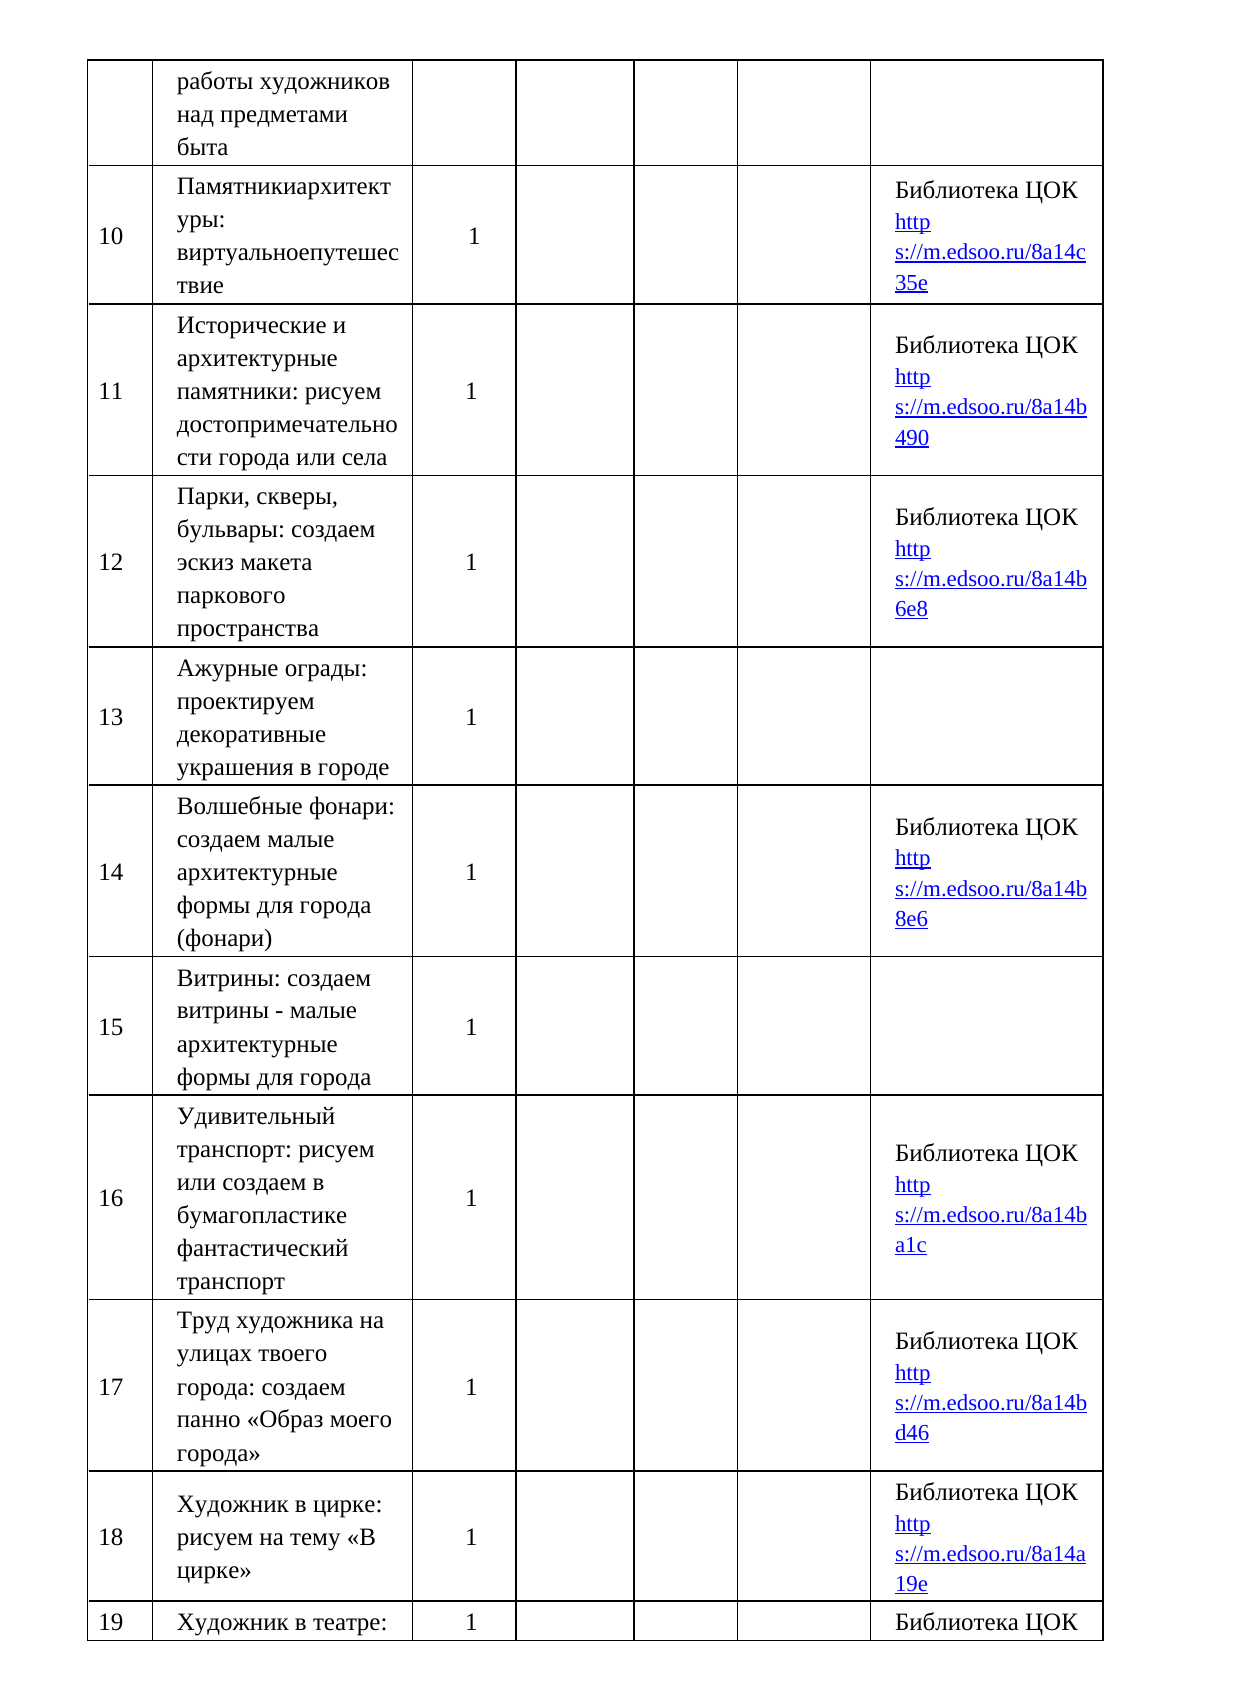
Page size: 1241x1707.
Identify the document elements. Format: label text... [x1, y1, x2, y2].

table_cell [871, 61, 1102, 164]
table_cell [635, 476, 737, 646]
table_cell 1 [413, 305, 515, 474]
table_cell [871, 1602, 1102, 1639]
table_cell Библиотека ЦОК https://m.edsoo.ru/8a14bd46 [871, 1300, 1102, 1470]
table_cell [517, 305, 633, 474]
table_cell [738, 1300, 870, 1470]
table_cell [738, 957, 870, 1094]
table_cell [738, 476, 870, 646]
table_cell [738, 1096, 870, 1299]
table_cell 17 [88, 1300, 152, 1470]
table_cell [738, 1472, 870, 1600]
table_cell Художник в цирке: рисуем на тему «В цирке» [153, 1472, 412, 1600]
table_cell [738, 786, 870, 956]
table_cell 1 [413, 1300, 515, 1470]
table_cell 16 [88, 1095, 152, 1299]
table_cell [635, 166, 737, 303]
table_cell [517, 648, 633, 784]
table_cell 1 [413, 1602, 515, 1639]
table_cell 1 [413, 957, 515, 1094]
table_cell 11 [88, 304, 152, 474]
table_cell [635, 957, 737, 1094]
table_cell 15 [88, 957, 152, 1094]
table_cell 1 [413, 1096, 515, 1299]
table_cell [153, 61, 412, 164]
table_cell [635, 61, 737, 164]
table_cell Библиотека ЦОК https://m.edsoo.ru/8a14b6e8 [871, 476, 1102, 646]
table_cell [871, 648, 1102, 784]
table_cell [738, 61, 870, 164]
table_cell Библиотека ЦОК https://m.edsoo.ru/8a14c35e [871, 166, 1102, 303]
table_cell 19 [88, 1601, 152, 1639]
table_cell Труд художника на улицах твоего города: создаем панно «Образ моего города» [153, 1300, 412, 1470]
table_cell [517, 786, 633, 956]
table_cell [871, 957, 1102, 1094]
table_cell [738, 1602, 870, 1639]
table_cell Удивительный транспорт: рисуем или создаем в бумагопластике фантастический транспорт [153, 1096, 412, 1299]
table_cell Библиотека ЦОК https://m.edsoo.ru/8a14ba1c [871, 1096, 1102, 1299]
table_cell 1 [413, 786, 515, 956]
table_cell Парки, скверы, бульвары: создаем эскиз макета паркового пространства [153, 476, 412, 646]
table_cell Исторические и архитектурные памятники: рисуем достопримечательности города или села [153, 305, 412, 474]
table_cell 13 [88, 647, 152, 784]
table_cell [153, 1602, 412, 1639]
table_cell Библиотека ЦОК https://m.edsoo.ru/8a14b490 [871, 305, 1102, 474]
table_cell [635, 1472, 737, 1600]
table_cell [517, 957, 633, 1094]
table_cell Памятникиархитектуры: виртуальноепутешествие [153, 166, 412, 303]
table_cell [635, 305, 737, 474]
table_cell 14 [88, 785, 152, 956]
table_cell [517, 61, 633, 164]
table_cell [635, 1602, 737, 1639]
table_cell 1 [413, 1472, 515, 1600]
table_cell [517, 476, 633, 646]
table_cell [635, 1096, 737, 1299]
table_cell [517, 1472, 633, 1600]
table_cell [635, 786, 737, 956]
table_cell [517, 1300, 633, 1470]
table_cell [738, 166, 870, 303]
table_cell [517, 166, 633, 303]
table_cell Библиотека ЦОК https://m.edsoo.ru/8a14b8e6 [871, 786, 1102, 956]
table_cell [635, 648, 737, 784]
table_cell [517, 1602, 633, 1639]
table_cell 18 [88, 1471, 152, 1600]
table_cell 1 [413, 476, 515, 646]
table_cell Волшебные фонари: создаем малые архитектурные формы для города (фонари) [153, 786, 412, 956]
table_cell 1 [413, 166, 515, 303]
table_cell 1 [413, 61, 515, 164]
table_cell 9 [88, 61, 152, 164]
table_cell [517, 1096, 633, 1299]
table_cell [635, 1300, 737, 1470]
table_cell 12 [88, 476, 152, 646]
table_cell Библиотека ЦОК https://m.edsoo.ru/8a14a19e [871, 1472, 1102, 1600]
table_cell 10 [88, 166, 152, 303]
table_cell [738, 648, 870, 784]
table_cell 1 [413, 648, 515, 784]
table_cell [738, 305, 870, 474]
table_cell Ажурные ограды: проектируем декоративные украшения в городе [153, 648, 412, 784]
table_cell Витрины: создаем витрины - малые архитектурные формы для города [153, 957, 412, 1094]
